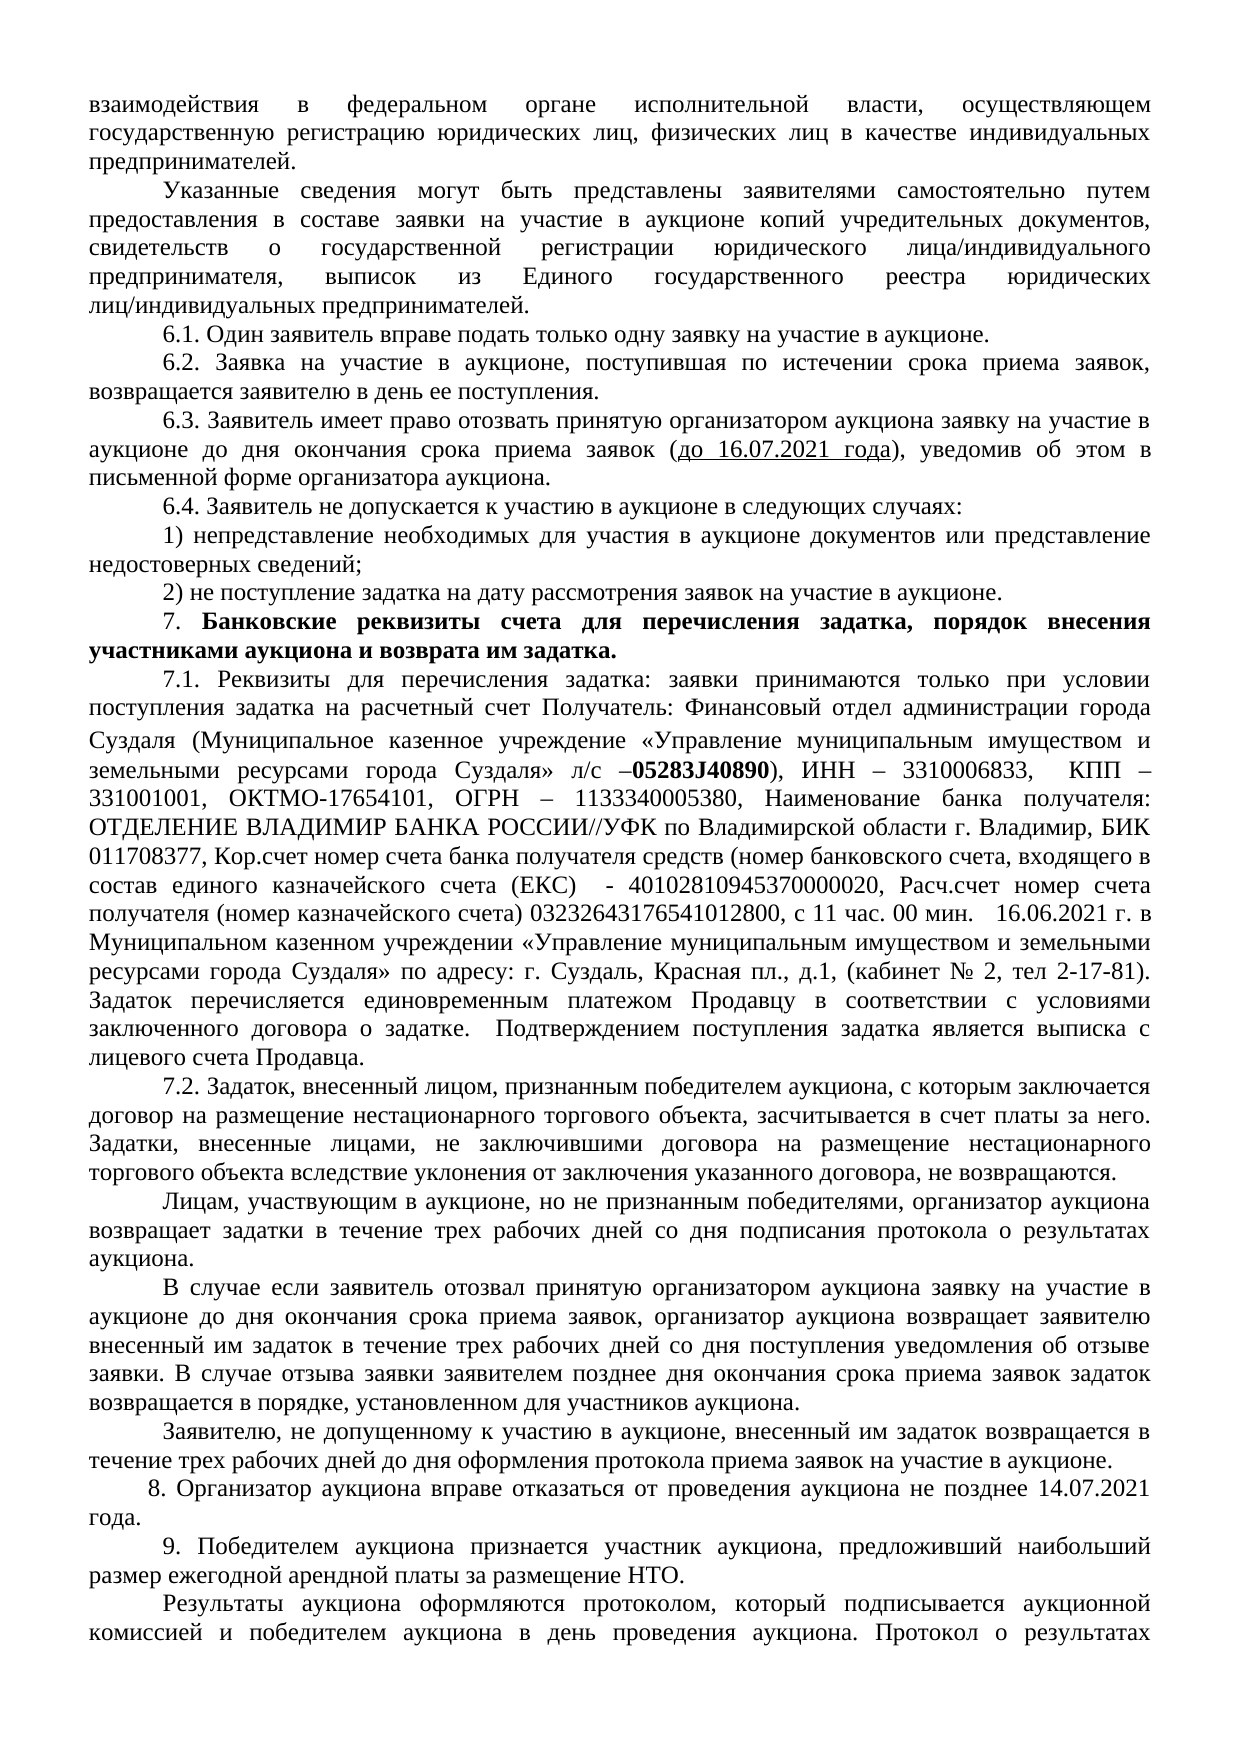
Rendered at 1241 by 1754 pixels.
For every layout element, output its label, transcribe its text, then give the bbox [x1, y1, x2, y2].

text 7.1. Реквизиты для перечисления задатка: заявки принимаются только при условии поступления задатка на расчетный счет Получатель: Финансовый отдел администрации города Суздаля (Муниципальное казенное учреждение «Управление муниципальным имуществом и земельными ресурсами города Суздаля» л/с –05283J40890), ИНН – 3310006833, КПП – 331001001, ОКТМО-17654101, ОГРН – 1133340005380, Наименование банка получателя: ОТДЕЛЕНИЕ ВЛАДИМИР БАНКА РОССИИ//УФК по Владимирской области г. Владимир, БИК 011708377, Кор.счет номер счета банка получателя средств (номер банковского счета, входящего в состав единого казначейского счета (ЕКС) - 40102810945370000020, Расч.счет номер счета получателя (номер казначейского счета) 03232643176541012800, с 11 час. 00 мин. 16.06.2021 г. в Муниципальном казенном учреждении «Управление муниципальным имуществом и земельными ресурсами города Суздаля» по адресу: г. Суздаль, Красная пл., д.1, (кабинет № 2, тел 2-17-81). Задаток перечисляется единовременным платежом Продавцу в соответствии с условиями заключенного договора о задатке. Подтверждением поступления задатка является выписка с лицевого счета Продавца. [89, 664, 1152, 1071]
text 1) непредставление необходимых для участия в аукционе документов или представление недостоверных сведений; [89, 520, 1152, 577]
text Заявителю, не допущенному к участию в аукционе, внесенный им задаток возвращается в течение трех рабочих дней до дня оформления протокола приема заявок на участие в аукционе. [89, 1416, 1152, 1473]
text В случае если заявитель отозвал принятую организатором аукциона заявку на участие в аукционе до дня окончания срока приема заявок, организатор аукциона возвращает заявителю внесенный им задаток в течение трех рабочих дней со дня поступления уведомления об отзыве заявки. В случае отзыва заявки заявителем позднее дня окончания срока приема заявок задаток возвращается в порядке, установленном для участников аукциона. [89, 1272, 1152, 1416]
text 6.1. Один заявитель вправе подать только одну заявку на участие в аукционе. [89, 319, 1152, 347]
text 7. Банковские реквизиты счета для перечисления задатка, порядок внесения участниками аукциона и возврата им задатка. [89, 606, 1152, 664]
text Лицам, участвующим в аукционе, но не признанным победителями, организатор аукциона возвращает задатки в течение трех рабочих дней со дня подписания протокола о результатах аукциона. [89, 1186, 1152, 1272]
text Указанные сведения могут быть представлены заявителями самостоятельно путем предоставления в составе заявки на участие в аукционе копий учредительных документов, свидетельств о государственной регистрации юридического лица/индивидуального предпринимателя, выписок из Единого государственного реестра юридических лиц/индивидуальных предпринимателей. [89, 175, 1152, 319]
text 6.4. Заявитель не допускается к участию в аукционе в следующих случаях: [89, 491, 1152, 520]
text 7.2. Задаток, внесенный лицом, признанным победителем аукциона, с которым заключается договор на размещение нестационарного торгового объекта, засчитывается в счет платы за него. Задатки, внесенные лицами, не заключившими договора на размещение нестационарного торгового объекта вследствие уклонения от заключения указанного договора, не возвращаются. [89, 1071, 1152, 1186]
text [89, 1588, 1152, 1646]
text 9. Победителем аукциона признается участник аукциона, предложивший наибольший размер ежегодной арендной платы за размещение НТО. [89, 1531, 1152, 1588]
text 6.3. Заявитель имеет право отозвать принятую организатором аукциона заявку на участие в аукционе до дня окончания срока приема заявок (до 16.07.2021 года), уведомив об этом в письменной форме организатора аукциона. [89, 405, 1152, 491]
text 8. Организатор аукциона вправе отказаться от проведения аукциона не позднее 14.07.2021 года. [89, 1473, 1152, 1531]
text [89, 89, 1152, 175]
text 2) не поступление задатка на дату рассмотрения заявок на участие в аукционе. [89, 577, 1152, 606]
text 6.2. Заявка на участие в аукционе, поступившая по истечении срока приема заявок, возвращается заявителю в день ее поступления. [89, 347, 1152, 405]
